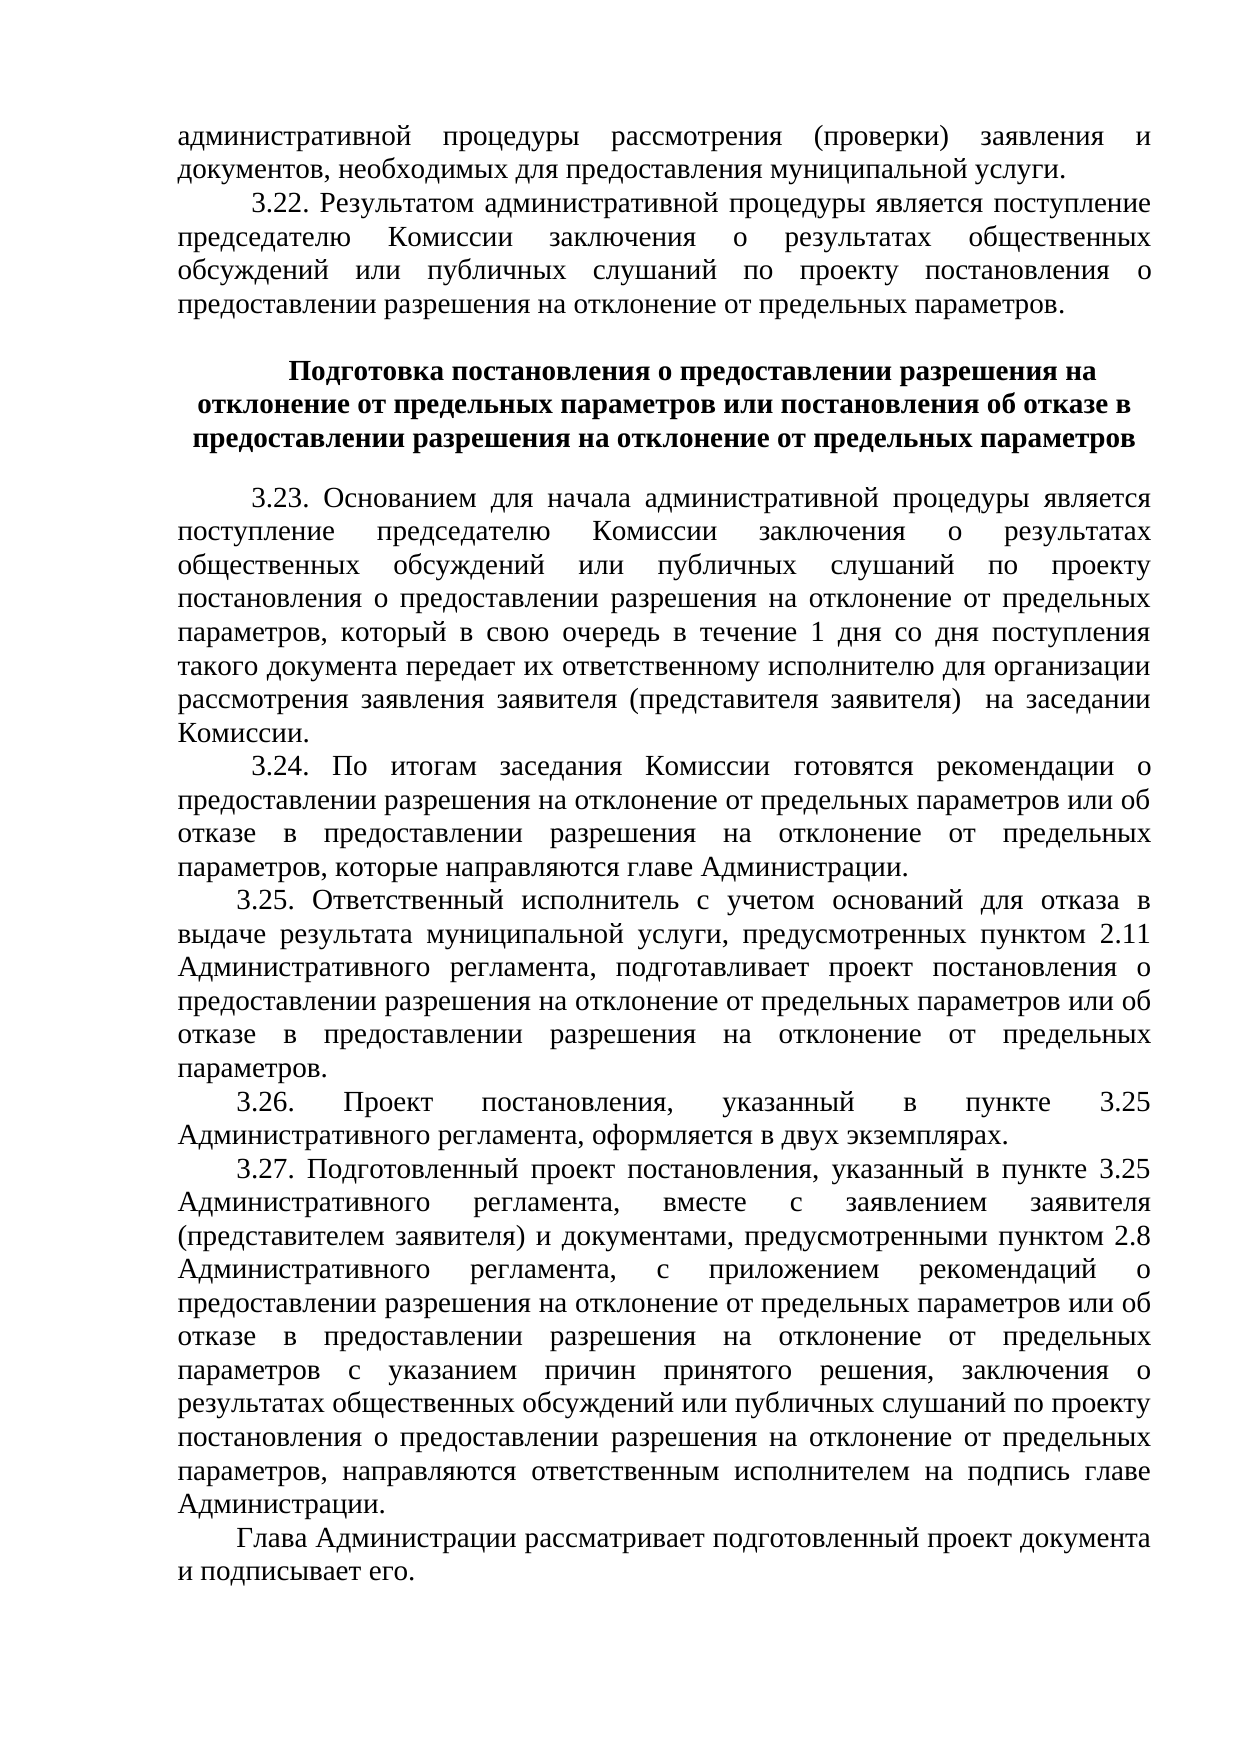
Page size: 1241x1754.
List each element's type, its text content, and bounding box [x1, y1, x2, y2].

text 3.24. По итогам заседания Комиссии готовятся рекомендации о предоставлении разрешения на отклонение от предельных параметров или об отказе в предоставлении разрешения на отклонение от предельных параметров, которые направляются главе Администрации. [177, 748, 1152, 882]
text 3.27. Подготовленный проект постановления, указанный в пункте 3.25 Административного регламента, вместе с заявлением заявителя (представителем заявителя) и документами, предусмотренными пунктом 2.8 Административного регламента, с приложением рекомендаций о предоставлении разрешения на отклонение от предельных параметров или об отказе в предоставлении разрешения на отклонение от предельных параметров с указанием причин принятого решения, заключения о результатах общественных обсуждений или публичных слушаний по проекту постановления о предоставлении разрешения на отклонение от предельных параметров, направляются ответственным исполнителем на подпись главе Администрации. [177, 1151, 1152, 1520]
text Подготовка постановления о предоставлении разрешения на отклонение от предельных параметров или постановления об отказе в предоставлении разрешения на отклонение от предельных параметров [177, 353, 1152, 453]
text Глава Администрации рассматривает подготовленный проект документа и подписывает его. [177, 1520, 1152, 1587]
text 3.22. Результатом административной процедуры является поступление председателю Комиссии заключения о результатах общественных обсуждений или публичных слушаний по проекту постановления о предоставлении разрешения на отклонение от предельных параметров. [177, 185, 1152, 319]
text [177, 118, 1152, 185]
text 3.23. Основанием для начала административной процедуры является поступление председателю Комиссии заключения о результатах общественных обсуждений или публичных слушаний по проекту постановления о предоставлении разрешения на отклонение от предельных параметров, который в свою очередь в течение 1 дня со дня поступления такого документа передает их ответственному исполнителю для организации рассмотрения заявления заявителя (представителя заявителя) на заседании Комиссии. [177, 480, 1152, 748]
text 3.25. Ответственный исполнитель с учетом оснований для отказа в выдаче результата муниципальной услуги, предусмотренных пунктом 2.11 Административного регламента, подготавливает проект постановления о предоставлении разрешения на отклонение от предельных параметров или об отказе в предоставлении разрешения на отклонение от предельных параметров. [177, 882, 1152, 1084]
text 3.26. Проект постановления, указанный в пункте 3.25 Административного регламента, оформляется в двух экземплярах. [177, 1084, 1152, 1151]
